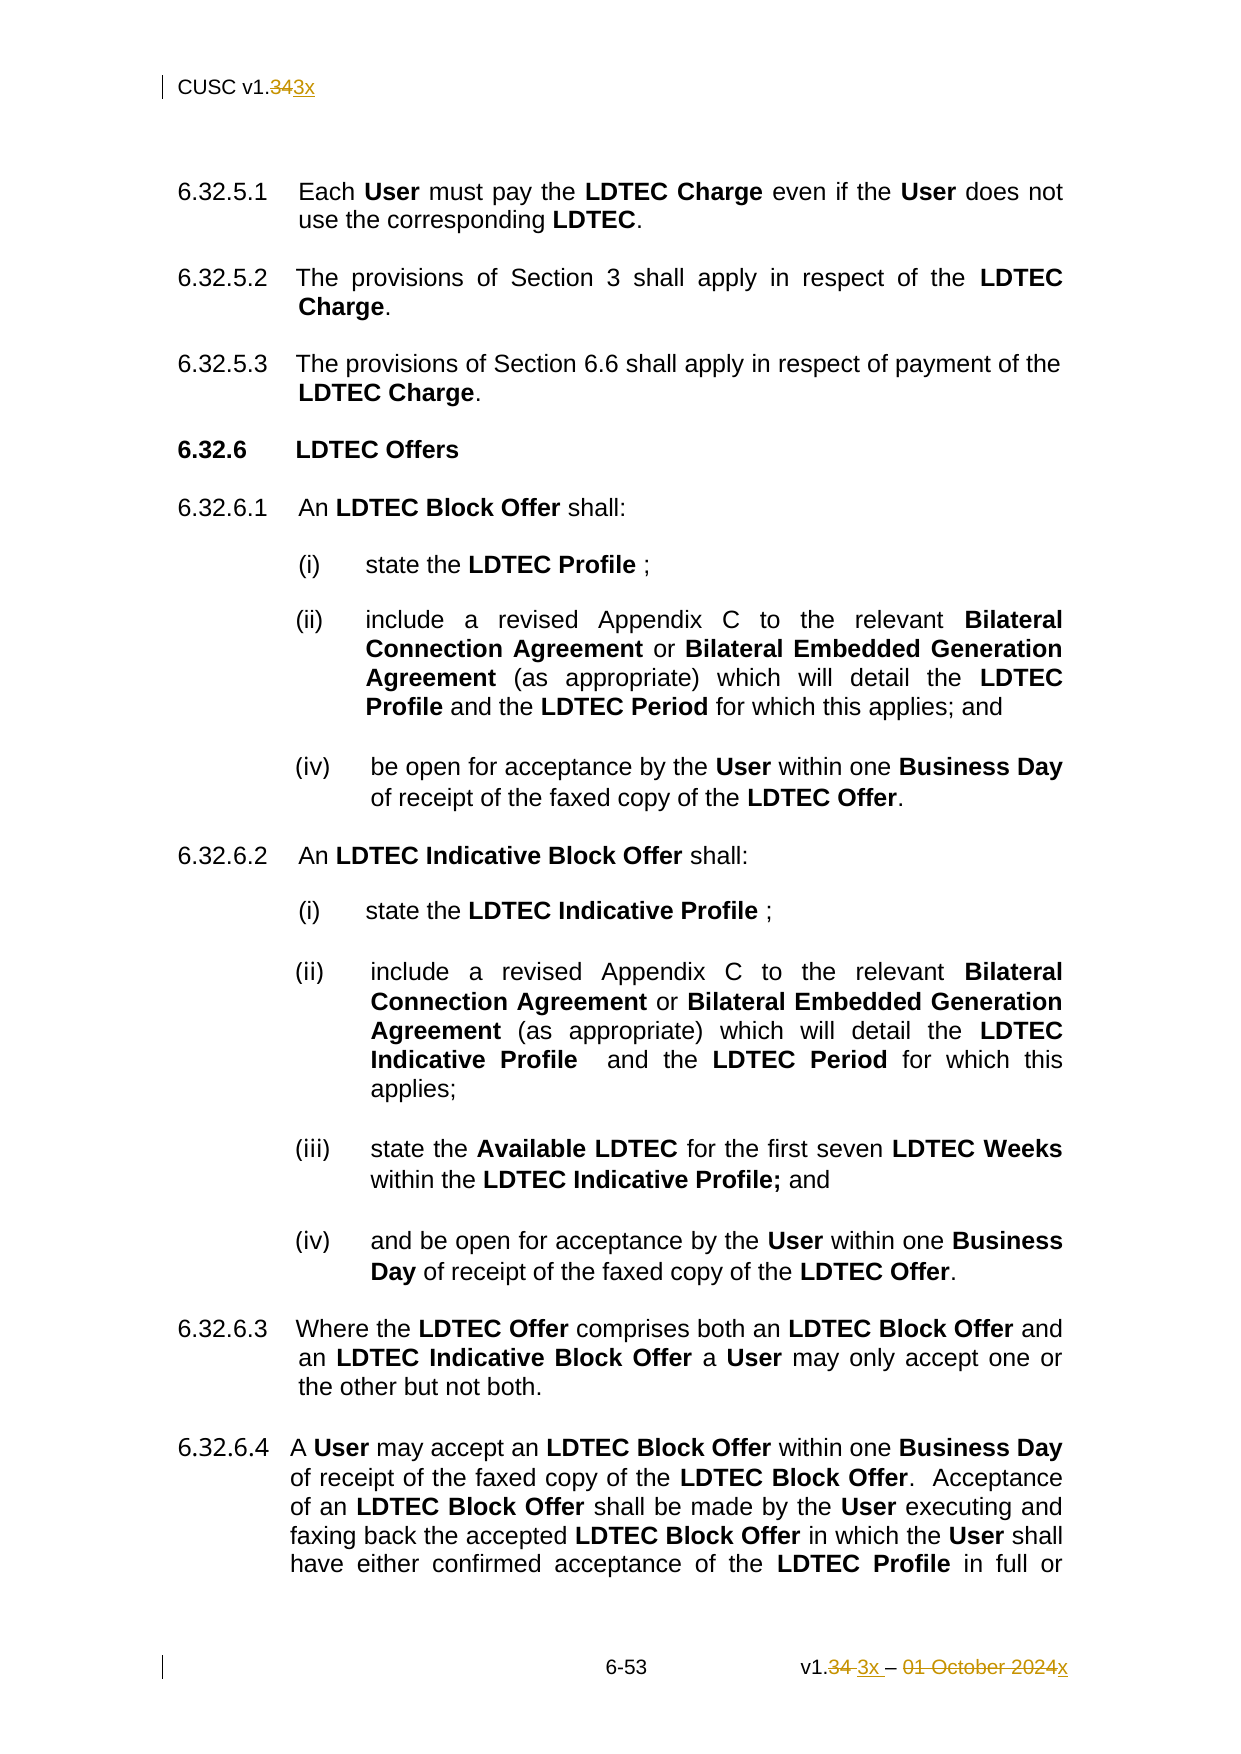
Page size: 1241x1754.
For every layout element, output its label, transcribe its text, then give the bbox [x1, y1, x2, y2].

text 6.32.6.2 An LDTEC Indicative Block Offer shall: [177, 841, 1063, 869]
list and be open for acceptance by the User within one Business Day of receipt of the faxed copy of the LDTEC Offer. [295, 1223, 1063, 1285]
text (i) state the LDTEC Profile ; [177, 550, 1063, 579]
text (i) state the LDTEC Indicative Profile ; [177, 896, 1063, 924]
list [177, 1429, 1063, 1578]
text 6.32.6 LDTEC Offers [177, 435, 1063, 464]
text 6.32.5.1 Each User must pay the LDTEC Charge even if the User does not use the corresponding LDTEC. [177, 176, 1063, 234]
text 6.32.5.2 The provisions of Section 3 shall apply in respect of the LDTEC Charge. [177, 263, 1063, 320]
list include a revised Appendix C to the relevant Bilateral Connection Agreement or Bilateral Embedded Generation Agreement (as appropriate) which will detail the LDTEC Indicative Profile and the LDTEC Period for which this applies; [295, 953, 1063, 1102]
list state the Available LDTEC for the first seven LDTEC Weeks within the LDTEC Indicative Profile; and [295, 1131, 1063, 1194]
text (ii) include a revised Appendix C to the relevant Bilateral Connection Agreement or Bilateral Embedded Generation Agreement (as appropriate) which will detail the LDTEC Profile and the LDTEC Period for which this applies; and [295, 605, 1063, 720]
text 6.32.6.3 Where the LDTEC Offer comprises both an LDTEC Block Offer and an LDTEC Indicative Block Offer a User may only accept one or the other but not both. [177, 1314, 1063, 1400]
text 6.32.5.3 The provisions of Section 6.6 shall apply in respect of payment of the LDTEC Charge. [177, 349, 1063, 406]
list be open for acceptance by the User within one Business Day of receipt of the faxed copy of the LDTEC Offer. [295, 749, 1063, 812]
text 6.32.6.1 An LDTEC Block Offer shall: [177, 493, 1063, 521]
